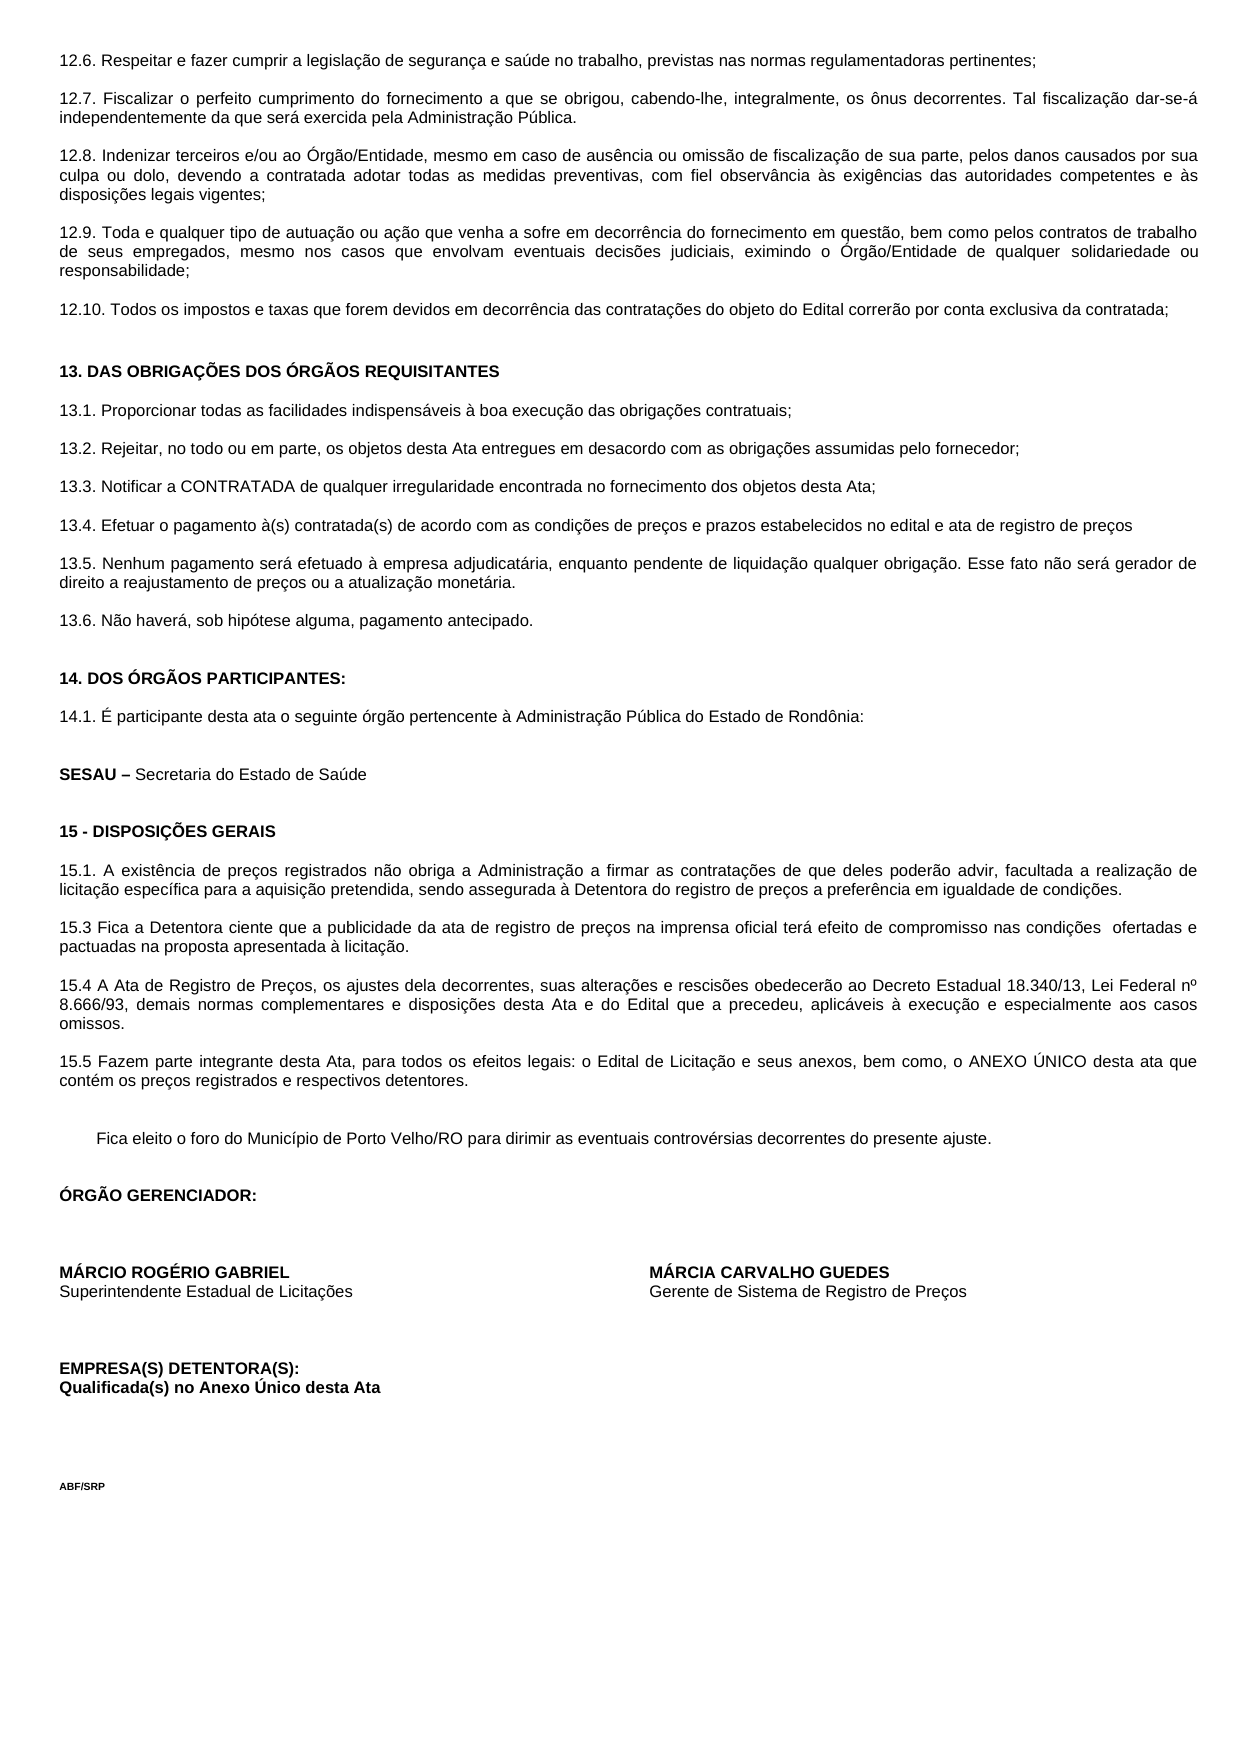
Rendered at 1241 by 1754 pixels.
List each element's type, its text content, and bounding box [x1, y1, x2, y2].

text 12.6. Respeitar e fazer cumprir a legislação de segurança e saúde no trabalho, previstas nas normas regulamentadoras pertinentes; [59, 50, 1199, 69]
text 14. DOS ÓRGÃOS PARTICIPANTES: [59, 669, 1194, 688]
text 13.2. Rejeitar, no todo ou em parte, os objetos desta Ata entregues em desacordo com as obrigações assumidas pelo fornecedor; [59, 439, 1199, 458]
text 12.8. Indenizar terceiros e/ou ao Órgão/Entidade, mesmo em caso de ausência ou omissão de fiscalização de sua parte, pelos danos causados por sua culpa ou dolo, devendo a contratada adotar todas as medidas preventivas, com fiel observância às exigências das autoridades competentes e às disposições legais vigentes; [59, 146, 1199, 204]
text 12.10. Todos os impostos e taxas que forem devidos em decorrência das contratações do objeto do Edital correrão por conta exclusiva da contratada; [59, 299, 1199, 319]
text 13. DAS OBRIGAÇÕES DOS ÓRGÃOS REQUISITANTES [59, 362, 1199, 381]
text MÁRCIO ROGÉRIO GABRIEL MÁRCIA CARVALHO GUEDES [59, 1263, 1194, 1282]
text 12.7. Fiscalizar o perfeito cumprimento do fornecimento a que se obrigou, cabendo-lhe, integralmente, os ônus decorrentes. Tal fiscalização dar-se-á independentemente da que será exercida pela Administração Pública. [59, 89, 1199, 127]
text 12.9. Toda e qualquer tipo de autuação ou ação que venha a sofre em decorrência do fornecimento em questão, bem como pelos contratos de trabalho de seus empregados, mesmo nos casos que envolvam eventuais decisões judiciais, eximindo o Órgão/Entidade de qualquer solidariedade ou responsabilidade; [59, 223, 1199, 280]
text 13.6. Não haverá, sob hipótese alguma, pagamento antecipado. [59, 611, 1199, 630]
text 13.3. Notificar a CONTRATADA de qualquer irregularidade encontrada no fornecimento dos objetos desta Ata; [59, 477, 1199, 496]
text 15.1. A existência de preços registrados não obriga a Administração a firmar as contratações de que deles poderão advir, facultada a realização de licitação específica para a aquisição pretendida, sendo assegurada à Detentora do registro de preços a preferência em igualdade de condições. [59, 860, 1199, 899]
text EMPRESA(S) DETENTORA(S): [59, 1359, 1194, 1378]
text Qualificada(s) no Anexo Único desta Ata [59, 1378, 1194, 1397]
text 15 - DISPOSIÇÕES GERAIS [59, 822, 1199, 841]
text 13.5. Nenhum pagamento será efetuado à empresa adjudicatária, enquanto pendente de liquidação qualquer obrigação. Esse fato não será gerador de direito a reajustamento de preços ou a atualização monetária. [59, 554, 1199, 592]
text 13.4. Efetuar o pagamento à(s) contratada(s) de acordo com as condições de preços e prazos estabelecidos no edital e ata de registro de preços [59, 515, 1199, 534]
text ÓRGÃO GERENCIADOR: [59, 1186, 1194, 1205]
text 15.3 Fica a Detentora ciente que a publicidade da ata de registro de preços na imprensa oficial terá efeito de compromisso nas condições ofertadas e pactuadas na proposta apresentada à licitação. [59, 918, 1199, 956]
text 15.4 A Ata de Registro de Preços, os ajustes dela decorrentes, suas alterações e rescisões obedecerão ao Decreto Estadual 18.340/13, Lei Federal nº 8.666/93, demais normas complementares e disposições desta Ata e do Edital que a precedeu, aplicáveis à execução e especialmente aos casos omissos. [59, 975, 1199, 1033]
text 13.1. Proporcionar todas as facilidades indispensáveis à boa execução das obrigações contratuais; [59, 400, 1199, 419]
text SESAU – Secretaria do Estado de Saúde [59, 764, 1199, 784]
text Fica eleito o foro do Município de Porto Velho/RO para dirimir as eventuais controvérsias decorrentes do presente ajuste. [59, 1129, 1199, 1148]
text 15.5 Fazem parte integrante desta Ata, para todos os efeitos legais: o Edital de Licitação e seus anexos, bem como, o ANEXO ÚNICO desta ata que contém os preços registrados e respectivos detentores. [59, 1052, 1199, 1090]
text Superintendente Estadual de Licitações Gerente de Sistema de Registro de Preços [59, 1282, 1194, 1301]
text 14.1. É participante desta ata o seguinte órgão pertencente à Administração Pública do Estado de Rondônia: [59, 707, 1194, 726]
